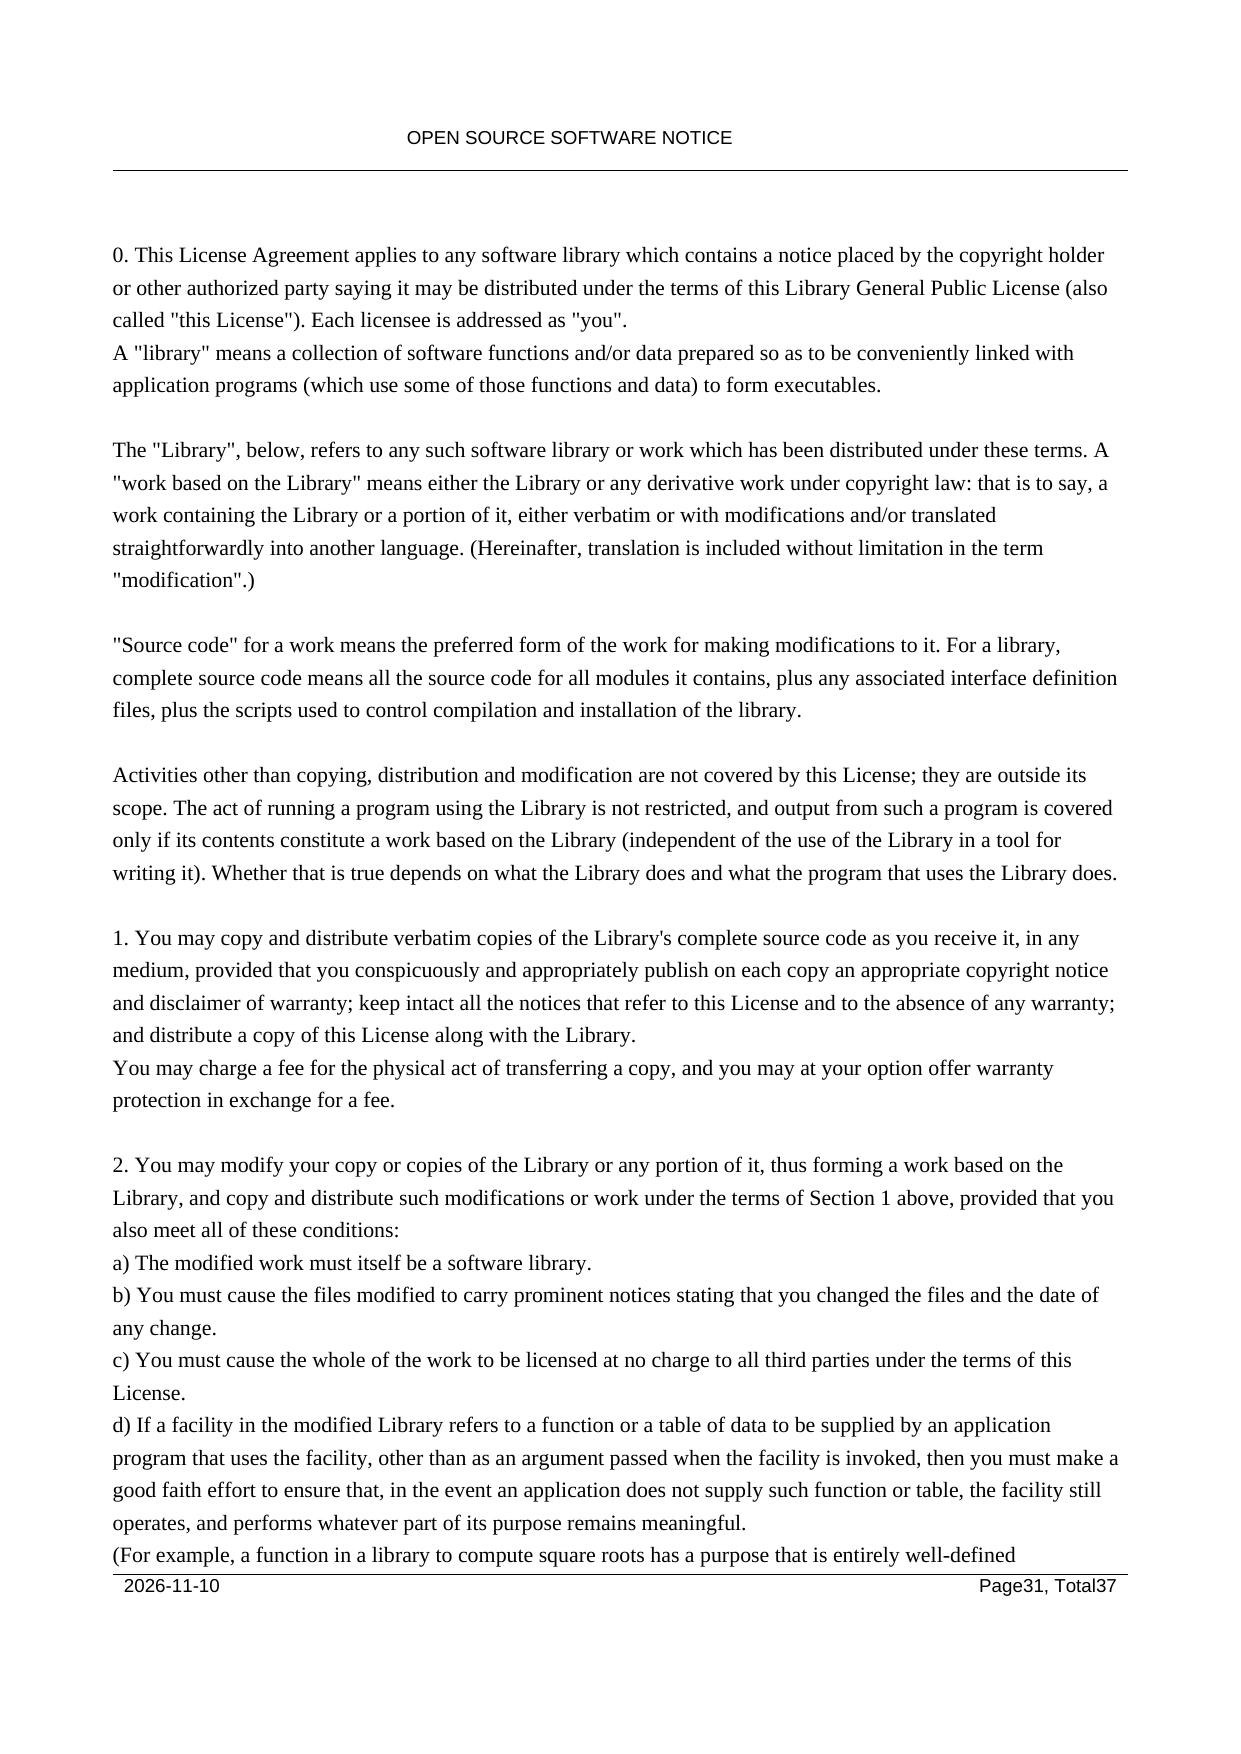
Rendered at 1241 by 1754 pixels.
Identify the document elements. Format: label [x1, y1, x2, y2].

text [112, 206, 1128, 1571]
